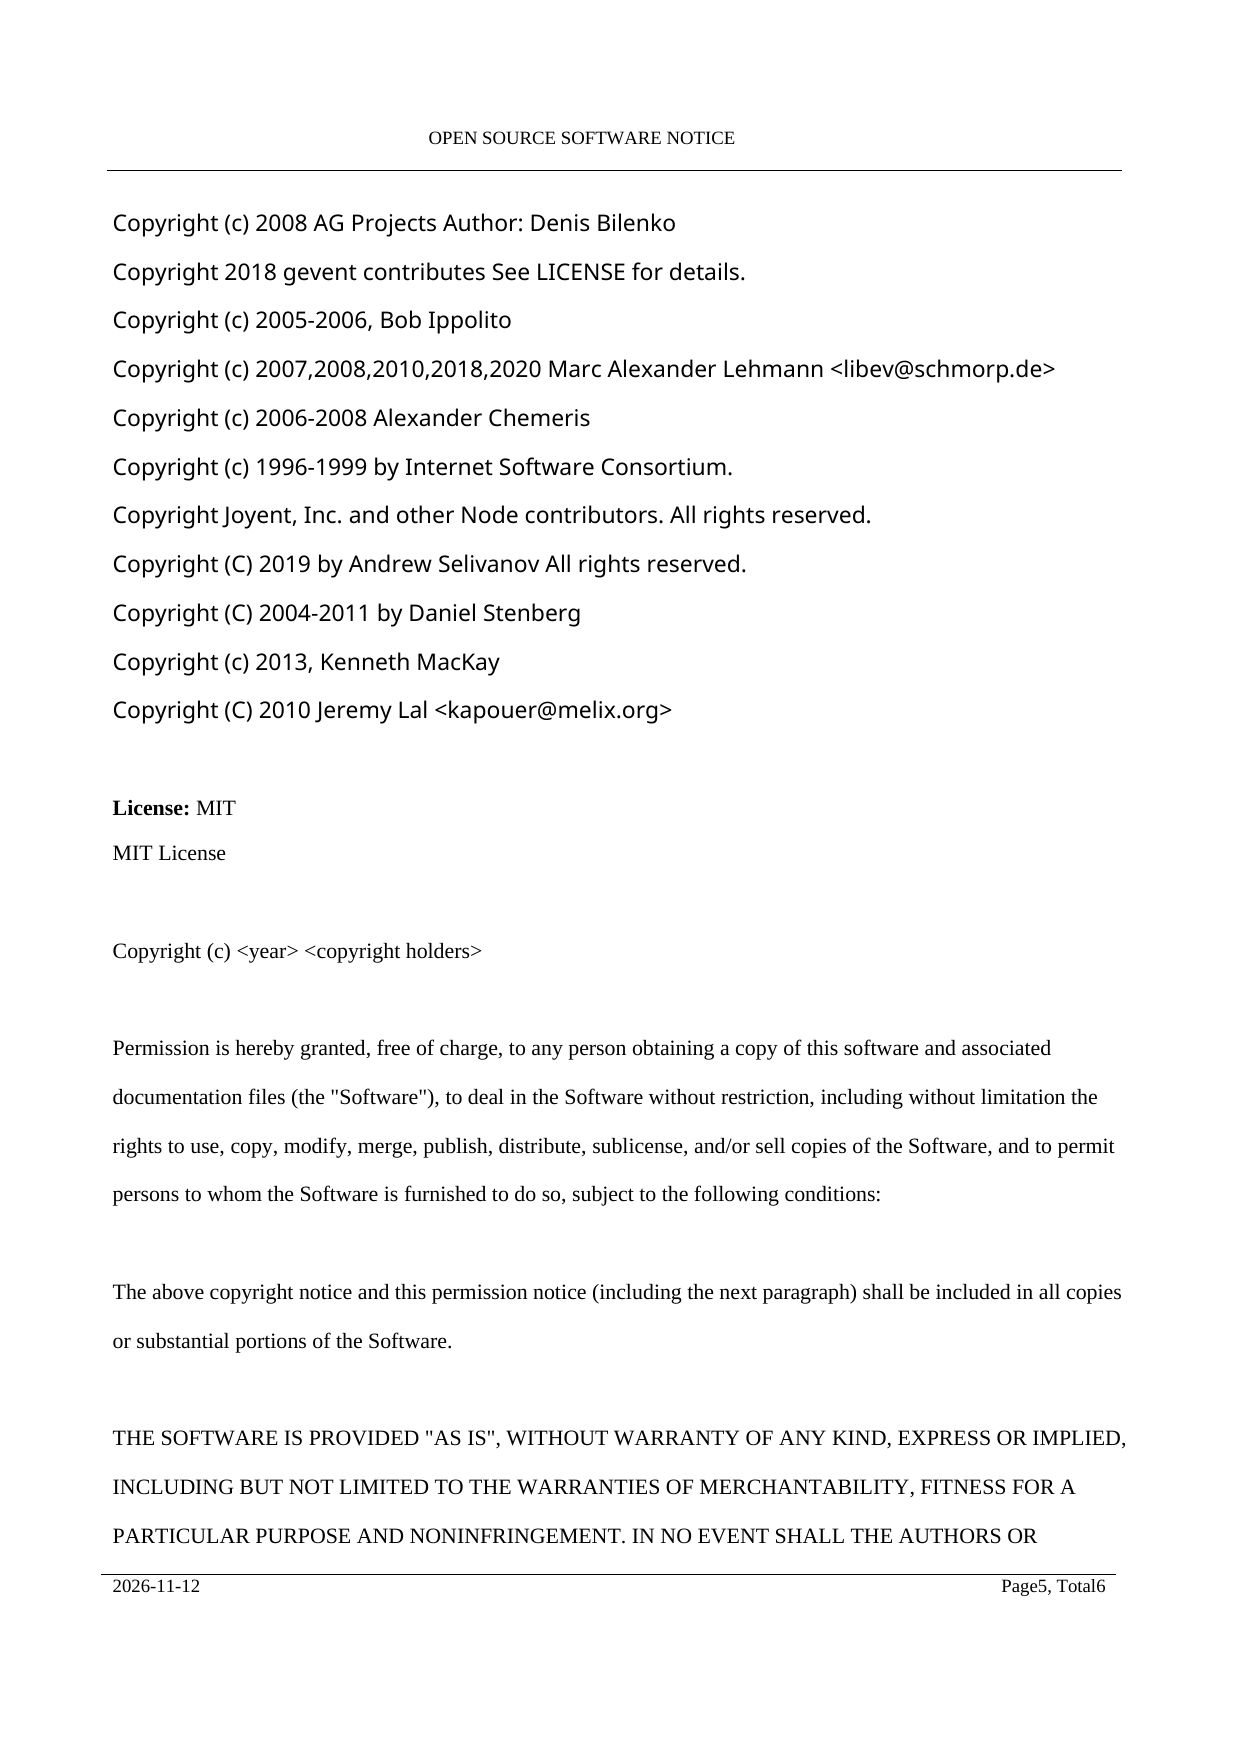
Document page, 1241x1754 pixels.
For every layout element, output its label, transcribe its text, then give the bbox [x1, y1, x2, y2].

text License: MIT [112, 791, 1128, 824]
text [112, 836, 1128, 1551]
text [112, 206, 1128, 775]
